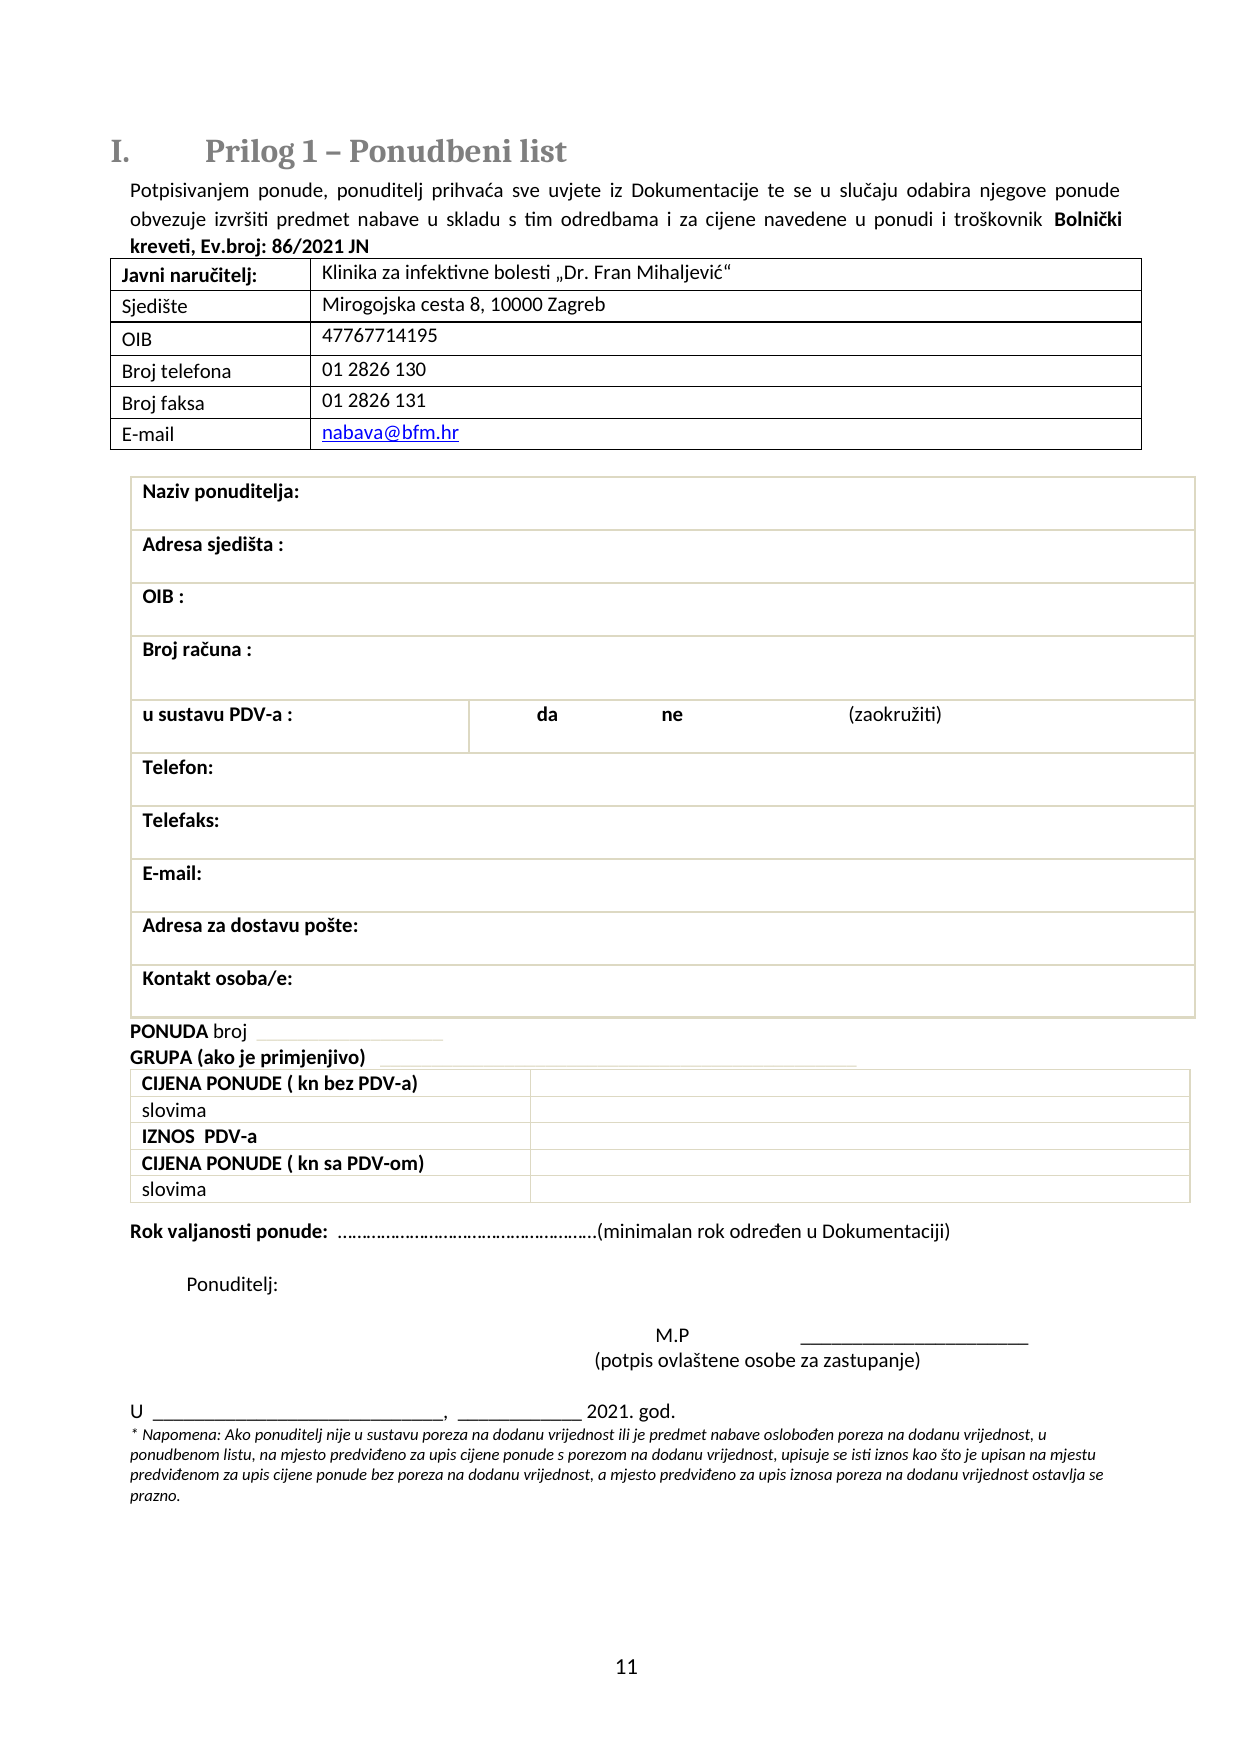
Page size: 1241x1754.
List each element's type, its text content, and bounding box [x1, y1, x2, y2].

table_cell Broj telefona [111, 356, 310, 386]
table_cell [531, 1176, 1189, 1202]
table_cell E-mail: [132, 860, 1194, 911]
table_cell Adresa sjedišta : [132, 531, 1194, 582]
table_cell 47767714195 [311, 323, 1141, 355]
table_header Naziv ponuditelja: [132, 478, 1194, 529]
text GRUPA (ako je primjenjivo) ______________________________________________ [130, 1044, 1122, 1069]
table_cell IZNOS PDV-a [131, 1123, 530, 1149]
text PONUDA broj __________________ [130, 1019, 1122, 1044]
table_cell Adresa za dostavu pošte: [132, 913, 1194, 963]
table_cell 01 2826 131 [311, 387, 1141, 418]
list Prilog 1 – Ponudbeni list [130, 133, 1122, 171]
table_cell da ne (zaokružiti) [470, 701, 1194, 752]
text Potpisivanjem ponude, ponuditelj prihvaća sve uvjete iz Dokumentacije te se u slučaju odabira njegove ponude obvezuje izvršiti predmet nabave u skladu s tim odredbama i za cijene navedene u ponudi i troškovnik Bolnički kreveti, Ev.broj: 86/2021 JN [130, 177, 1122, 258]
table_cell Telefon: [132, 754, 1194, 805]
table_header [531, 1070, 1189, 1096]
table_header Javni naručitelj: [111, 259, 310, 290]
table_cell slovima [131, 1097, 530, 1122]
table_cell Broj računa : [132, 637, 1194, 699]
table_cell slovima [131, 1176, 530, 1202]
table_cell [531, 1097, 1189, 1122]
table_cell OIB : [132, 584, 1194, 634]
table_cell nabava@bfm.hr [311, 419, 1141, 449]
text * Napomena: Ako ponuditelj nije u sustavu poreza na dodanu vrijednost ili je predmet nabave oslobođen poreza na dodanu vrijednost, u ponudbenom listu, na mjesto predviđeno za upis cijene ponude s porezom na dodanu vrijednost, upisuje se isti iznos kao što je upisan na mjestu predviđenom za upis cijene ponude bez poreza na dodanu vrijednost, a mjesto predviđeno za upis iznosa poreza na dodanu vrijednost ostavlja se prazno. [130, 1424, 1122, 1505]
text U ____________________________, ____________ 2021. god. [130, 1398, 1122, 1424]
table_cell OIB [111, 323, 310, 355]
table_cell [531, 1123, 1189, 1149]
text M.P ______________________ [130, 1322, 1122, 1348]
text Rok valjanosti ponude: ………………………………………………(minimalan rok određen u Dokumentaciji) [130, 1218, 1122, 1243]
table_header CIJENA PONUDE ( kn bez PDV-a) [131, 1070, 530, 1096]
table_cell 01 2826 130 [311, 356, 1141, 386]
table_cell Broj faksa [111, 387, 310, 418]
table_cell CIJENA PONUDE ( kn sa PDV-om) [131, 1150, 530, 1175]
table_header Klinika za infektivne bolesti „Dr. Fran Mihaljević“ [311, 259, 1141, 290]
table_cell Telefaks: [132, 807, 1194, 858]
table_cell u sustavu PDV-a : [132, 701, 468, 752]
table_cell Mirogojska cesta 8, 10000 Zagreb [311, 291, 1141, 321]
table_cell E-mail [111, 419, 310, 449]
table_cell Sjedište [111, 291, 310, 321]
table_cell [531, 1150, 1189, 1175]
table_cell Kontakt osoba/e: [132, 966, 1194, 1016]
text Ponuditelj: [130, 1271, 1122, 1297]
text (potpis ovlaštene osobe za zastupanje) [130, 1348, 1122, 1373]
